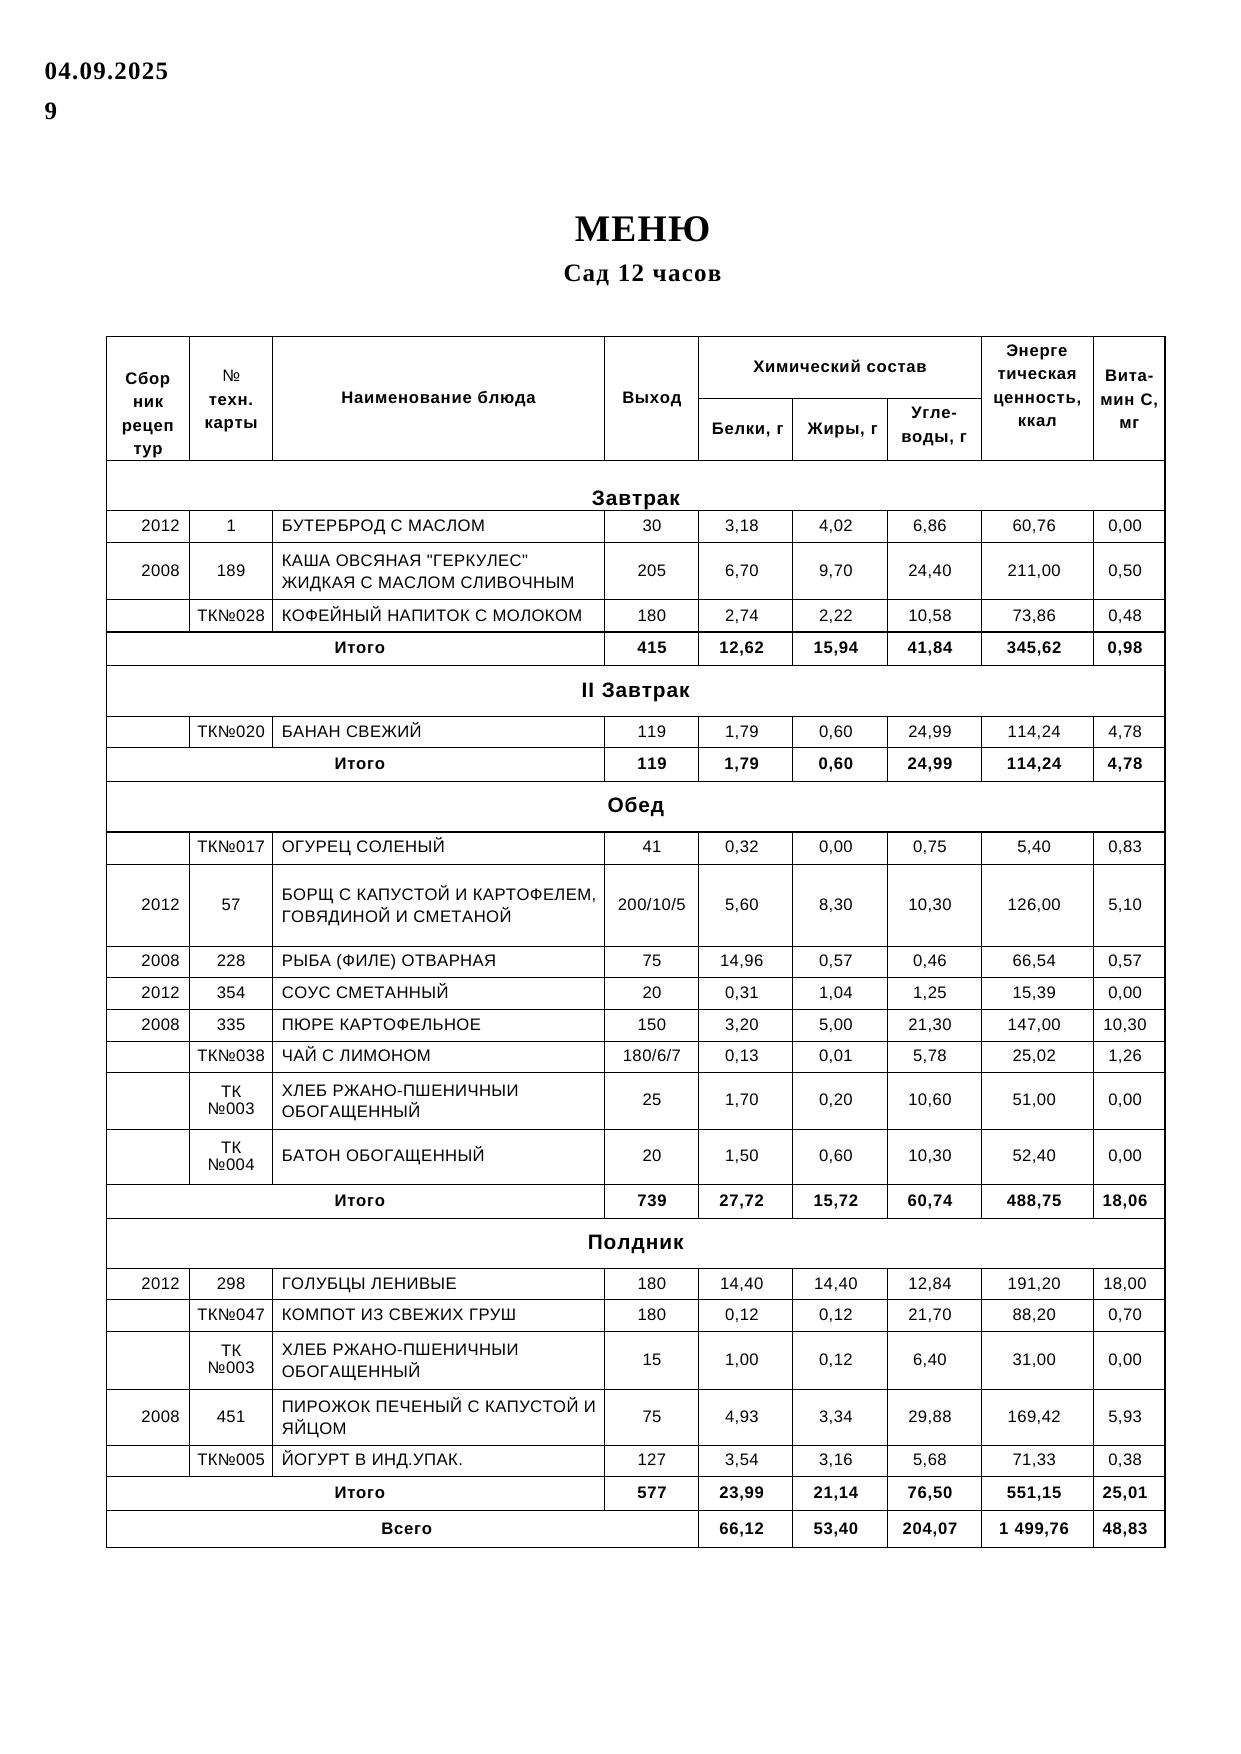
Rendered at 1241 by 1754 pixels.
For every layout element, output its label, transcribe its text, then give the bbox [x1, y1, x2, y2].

table_cell БУТЕРБРОД С МАСЛОМ [273, 511, 604, 542]
table_cell 12,84 [888, 1269, 981, 1299]
table_cell 1,79 [699, 717, 792, 747]
table_cell Белки, г [699, 399, 792, 459]
table_cell 0,13 [699, 1042, 792, 1072]
table_cell 2008 [107, 947, 189, 977]
table_cell 15,72 [793, 1185, 887, 1218]
table_cell 0,70 [1094, 1300, 1164, 1331]
table_cell ЧАЙ С ЛИМОНОМ [273, 1042, 604, 1072]
table_cell [107, 1042, 189, 1072]
table_cell 451 [190, 1390, 272, 1444]
text МЕНЮ [17, 214, 1240, 248]
table_cell 0,00 [1094, 1332, 1164, 1388]
table_cell 14,96 [699, 947, 792, 977]
table_cell ПИРОЖОК ПЕЧЕНЫЙ С КАПУСТОЙ И ЯЙЦОМ [273, 1390, 604, 1444]
table_cell 10,30 [888, 865, 981, 946]
table_cell 41,84 [888, 633, 981, 665]
table_cell 739 [605, 1185, 698, 1218]
table_cell 0,00 [1094, 511, 1164, 542]
table_cell ТК №003 [190, 1332, 272, 1388]
table_cell 2,74 [699, 600, 792, 631]
table_cell 53,40 [793, 1511, 887, 1547]
table_cell 180 [605, 1300, 698, 1331]
table_cell Завтрак [107, 461, 1164, 510]
table_cell 31,00 [982, 1332, 1093, 1388]
table_cell 4,93 [699, 1390, 792, 1444]
table_cell БАНАН СВЕЖИЙ [273, 717, 604, 747]
table_cell 27,72 [699, 1185, 792, 1218]
table_cell 126,00 [982, 865, 1093, 946]
table_cell 0,60 [793, 748, 887, 781]
table_cell 3,16 [793, 1446, 887, 1476]
table_cell 0,98 [1094, 633, 1164, 665]
table_cell 5,00 [793, 1010, 887, 1041]
table_cell 1,26 [1094, 1042, 1164, 1072]
table_cell 66,54 [982, 947, 1093, 977]
table_cell 24,99 [888, 717, 981, 747]
table_cell 0,20 [793, 1073, 887, 1128]
table_cell КОФЕЙНЫЙ НАПИТОК С МОЛОКОМ [273, 600, 604, 631]
table_cell 14,40 [699, 1269, 792, 1299]
table_cell 1 [190, 511, 272, 542]
table_cell 15,39 [982, 978, 1093, 1008]
table_cell 0,32 [699, 833, 792, 863]
table_cell 52,40 [982, 1130, 1093, 1184]
table_cell 15 [605, 1332, 698, 1388]
table_cell 6,70 [699, 543, 792, 599]
table_cell 2012 [107, 511, 189, 542]
table_cell 25,02 [982, 1042, 1093, 1072]
table_cell Полдник [107, 1219, 1164, 1268]
table_cell 10,60 [888, 1073, 981, 1128]
table_cell 577 [605, 1477, 698, 1510]
table_cell 551,15 [982, 1477, 1093, 1510]
table_cell 75 [605, 947, 698, 977]
table_cell 9,70 [793, 543, 887, 599]
table_cell 0,57 [793, 947, 887, 977]
table_cell 0,50 [1094, 543, 1164, 599]
table_cell 0,48 [1094, 600, 1164, 631]
table_cell 2008 [107, 1010, 189, 1041]
table_cell 0,46 [888, 947, 981, 977]
table_cell 3,20 [699, 1010, 792, 1041]
table_cell БОРЩ С КАПУСТОЙ И КАРТОФЕЛЕМ, ГОВЯДИНОЙ И СМЕТАНОЙ [273, 865, 604, 946]
table_cell 2012 [107, 978, 189, 1008]
table_cell Итого [107, 1477, 604, 1510]
table_cell Всего [107, 1511, 698, 1547]
table_cell 24,40 [888, 543, 981, 599]
table_cell ТК №003 [190, 1073, 272, 1128]
table_cell 60,76 [982, 511, 1093, 542]
table_cell 20 [605, 978, 698, 1008]
table_cell 18,00 [1094, 1269, 1164, 1299]
table_cell 228 [190, 947, 272, 977]
table_header Наименование блюда [273, 337, 604, 459]
table_cell 4,02 [793, 511, 887, 542]
table_cell 3,54 [699, 1446, 792, 1476]
table_cell 3,34 [793, 1390, 887, 1444]
table_cell 169,42 [982, 1390, 1093, 1444]
table_cell 10,58 [888, 600, 981, 631]
table_cell 12,62 [699, 633, 792, 665]
table_cell 180 [605, 1269, 698, 1299]
table_cell 1,50 [699, 1130, 792, 1184]
table_cell 29,88 [888, 1390, 981, 1444]
table_cell 2012 [107, 865, 189, 946]
table_cell 191,20 [982, 1269, 1093, 1299]
table_cell Жиры, г [793, 399, 887, 459]
table_cell 88,20 [982, 1300, 1093, 1331]
table_cell 114,24 [982, 717, 1093, 747]
table_cell 1,79 [699, 748, 792, 781]
table_cell 1,00 [699, 1332, 792, 1388]
table_cell 21,70 [888, 1300, 981, 1331]
table_cell 0,00 [1094, 978, 1164, 1008]
table_cell 114,24 [982, 748, 1093, 781]
table_cell 15,94 [793, 633, 887, 665]
table_cell 6,40 [888, 1332, 981, 1388]
table_cell [107, 600, 189, 631]
table_cell 345,62 [982, 633, 1093, 665]
table_cell 0,38 [1094, 1446, 1164, 1476]
table_cell 0,00 [793, 833, 887, 863]
table_cell 1 499,76 [982, 1511, 1093, 1547]
table_cell 71,33 [982, 1446, 1093, 1476]
table_cell 66,12 [699, 1511, 792, 1547]
table_cell II Завтрак [107, 666, 1164, 716]
table_cell ТК №004 [190, 1130, 272, 1184]
table_cell РЫБА (ФИЛЕ) ОТВАРНАЯ [273, 947, 604, 977]
table_header Химический состав [699, 337, 981, 398]
table_cell [107, 833, 189, 863]
table_cell 6,86 [888, 511, 981, 542]
table_header Сбор ник рецеп тур [107, 337, 189, 459]
table_cell 204,07 [888, 1511, 981, 1547]
table_cell 21,30 [888, 1010, 981, 1041]
table_cell 0,12 [699, 1300, 792, 1331]
table_cell 10,30 [1094, 1010, 1164, 1041]
table_cell [107, 1332, 189, 1388]
table_cell 51,00 [982, 1073, 1093, 1128]
table_cell 18,06 [1094, 1185, 1164, 1218]
table_cell ТК№028 [190, 600, 272, 631]
table_cell 0,00 [1094, 1073, 1164, 1128]
table_cell ОГУРЕЦ СОЛЕНЫЙ [273, 833, 604, 863]
table_cell 2,22 [793, 600, 887, 631]
table_cell ХЛЕБ РЖАНО-ПШЕНИЧНЫИ ОБОГАЩЕННЫЙ [273, 1332, 604, 1388]
table_cell ГОЛУБЦЫ ЛЕНИВЫЕ [273, 1269, 604, 1299]
table_cell 3,18 [699, 511, 792, 542]
table_cell [107, 717, 189, 747]
table_cell 41 [605, 833, 698, 863]
table_header Выход [605, 337, 698, 459]
table_cell ХЛЕБ РЖАНО-ПШЕНИЧНЫИ ОБОГАЩЕННЫЙ [273, 1073, 604, 1128]
table_cell 0,60 [793, 717, 887, 747]
table_cell 5,93 [1094, 1390, 1164, 1444]
table_cell 335 [190, 1010, 272, 1041]
table_cell 5,40 [982, 833, 1093, 863]
table_cell 2012 [107, 1269, 189, 1299]
text Сад 12 часов [17, 255, 1240, 288]
table_cell 200/10/5 [605, 865, 698, 946]
table_cell КОМПОТ ИЗ СВЕЖИХ ГРУШ [273, 1300, 604, 1331]
table_cell 25 [605, 1073, 698, 1128]
table_cell Углеводы, г [888, 399, 981, 459]
table_cell 415 [605, 633, 698, 665]
table_cell 76,50 [888, 1477, 981, 1510]
text 04.09.2025 [17, 52, 1240, 86]
table_cell БАТОН ОБОГАЩЕННЫЙ [273, 1130, 604, 1184]
table_cell 5,10 [1094, 865, 1164, 946]
table_cell 1,04 [793, 978, 887, 1008]
table_cell Обед [107, 782, 1164, 831]
table_cell 0,83 [1094, 833, 1164, 863]
table_cell 5,68 [888, 1446, 981, 1476]
table_cell ТК№017 [190, 833, 272, 863]
table_cell Итого [107, 1185, 604, 1218]
table_cell 189 [190, 543, 272, 599]
table_cell 10,30 [888, 1130, 981, 1184]
text 9 [17, 93, 1240, 126]
table_cell [107, 1300, 189, 1331]
table_cell 5,60 [699, 865, 792, 946]
table_cell ТК№038 [190, 1042, 272, 1072]
table_cell 211,00 [982, 543, 1093, 599]
table_cell 4,78 [1094, 748, 1164, 781]
table_cell 127 [605, 1446, 698, 1476]
table_cell 57 [190, 865, 272, 946]
table_cell 0,75 [888, 833, 981, 863]
table_header Витамин С, мг [1094, 337, 1164, 459]
table_cell 180/6/7 [605, 1042, 698, 1072]
table_cell 298 [190, 1269, 272, 1299]
table_cell ТК№020 [190, 717, 272, 747]
table_cell 488,75 [982, 1185, 1093, 1218]
table_cell 0,60 [793, 1130, 887, 1184]
table_cell 75 [605, 1390, 698, 1444]
table_cell 0,12 [793, 1300, 887, 1331]
table_cell 25,01 [1094, 1477, 1164, 1510]
table_cell 5,78 [888, 1042, 981, 1072]
table_cell 1,70 [699, 1073, 792, 1128]
table_cell 119 [605, 717, 698, 747]
table_cell 147,00 [982, 1010, 1093, 1041]
table_header № техн. карты [190, 337, 272, 459]
table_cell 0,00 [1094, 1130, 1164, 1184]
table_cell 73,86 [982, 600, 1093, 631]
table_cell 23,99 [699, 1477, 792, 1510]
table_cell 1,25 [888, 978, 981, 1008]
table_cell ТК№005 [190, 1446, 272, 1476]
table_cell ТК№047 [190, 1300, 272, 1331]
table_cell 4,78 [1094, 717, 1164, 747]
table_cell 354 [190, 978, 272, 1008]
table_cell ПЮРЕ КАРТОФЕЛЬНОЕ [273, 1010, 604, 1041]
table_cell 0,31 [699, 978, 792, 1008]
table_cell [107, 1446, 189, 1476]
table_cell 150 [605, 1010, 698, 1041]
table_cell Итого [107, 633, 604, 665]
table_cell 14,40 [793, 1269, 887, 1299]
table_cell 180 [605, 600, 698, 631]
table_cell 30 [605, 511, 698, 542]
table_cell Итого [107, 748, 604, 781]
table_cell СОУС СМЕТАННЫЙ [273, 978, 604, 1008]
table_cell [107, 1073, 189, 1128]
table_header Энерге тическая ценность, ккал [982, 337, 1093, 459]
table_cell 0,01 [793, 1042, 887, 1072]
table_cell ЙОГУРТ В ИНД.УПАК. [273, 1446, 604, 1476]
table_cell 205 [605, 543, 698, 599]
table_cell 0,12 [793, 1332, 887, 1388]
table_cell 20 [605, 1130, 698, 1184]
table_cell 24,99 [888, 748, 981, 781]
table_cell [107, 1130, 189, 1184]
table_cell 0,57 [1094, 947, 1164, 977]
table_cell 60,74 [888, 1185, 981, 1218]
table_cell 119 [605, 748, 698, 781]
table_cell 2008 [107, 543, 189, 599]
table_cell 48,83 [1094, 1511, 1164, 1547]
table_cell 21,14 [793, 1477, 887, 1510]
table_cell КАША ОВСЯНАЯ "ГЕРКУЛЕС" ЖИДКАЯ С МАСЛОМ СЛИВОЧНЫМ [273, 543, 604, 599]
table_cell 2008 [107, 1390, 189, 1444]
table_cell 8,30 [793, 865, 887, 946]
